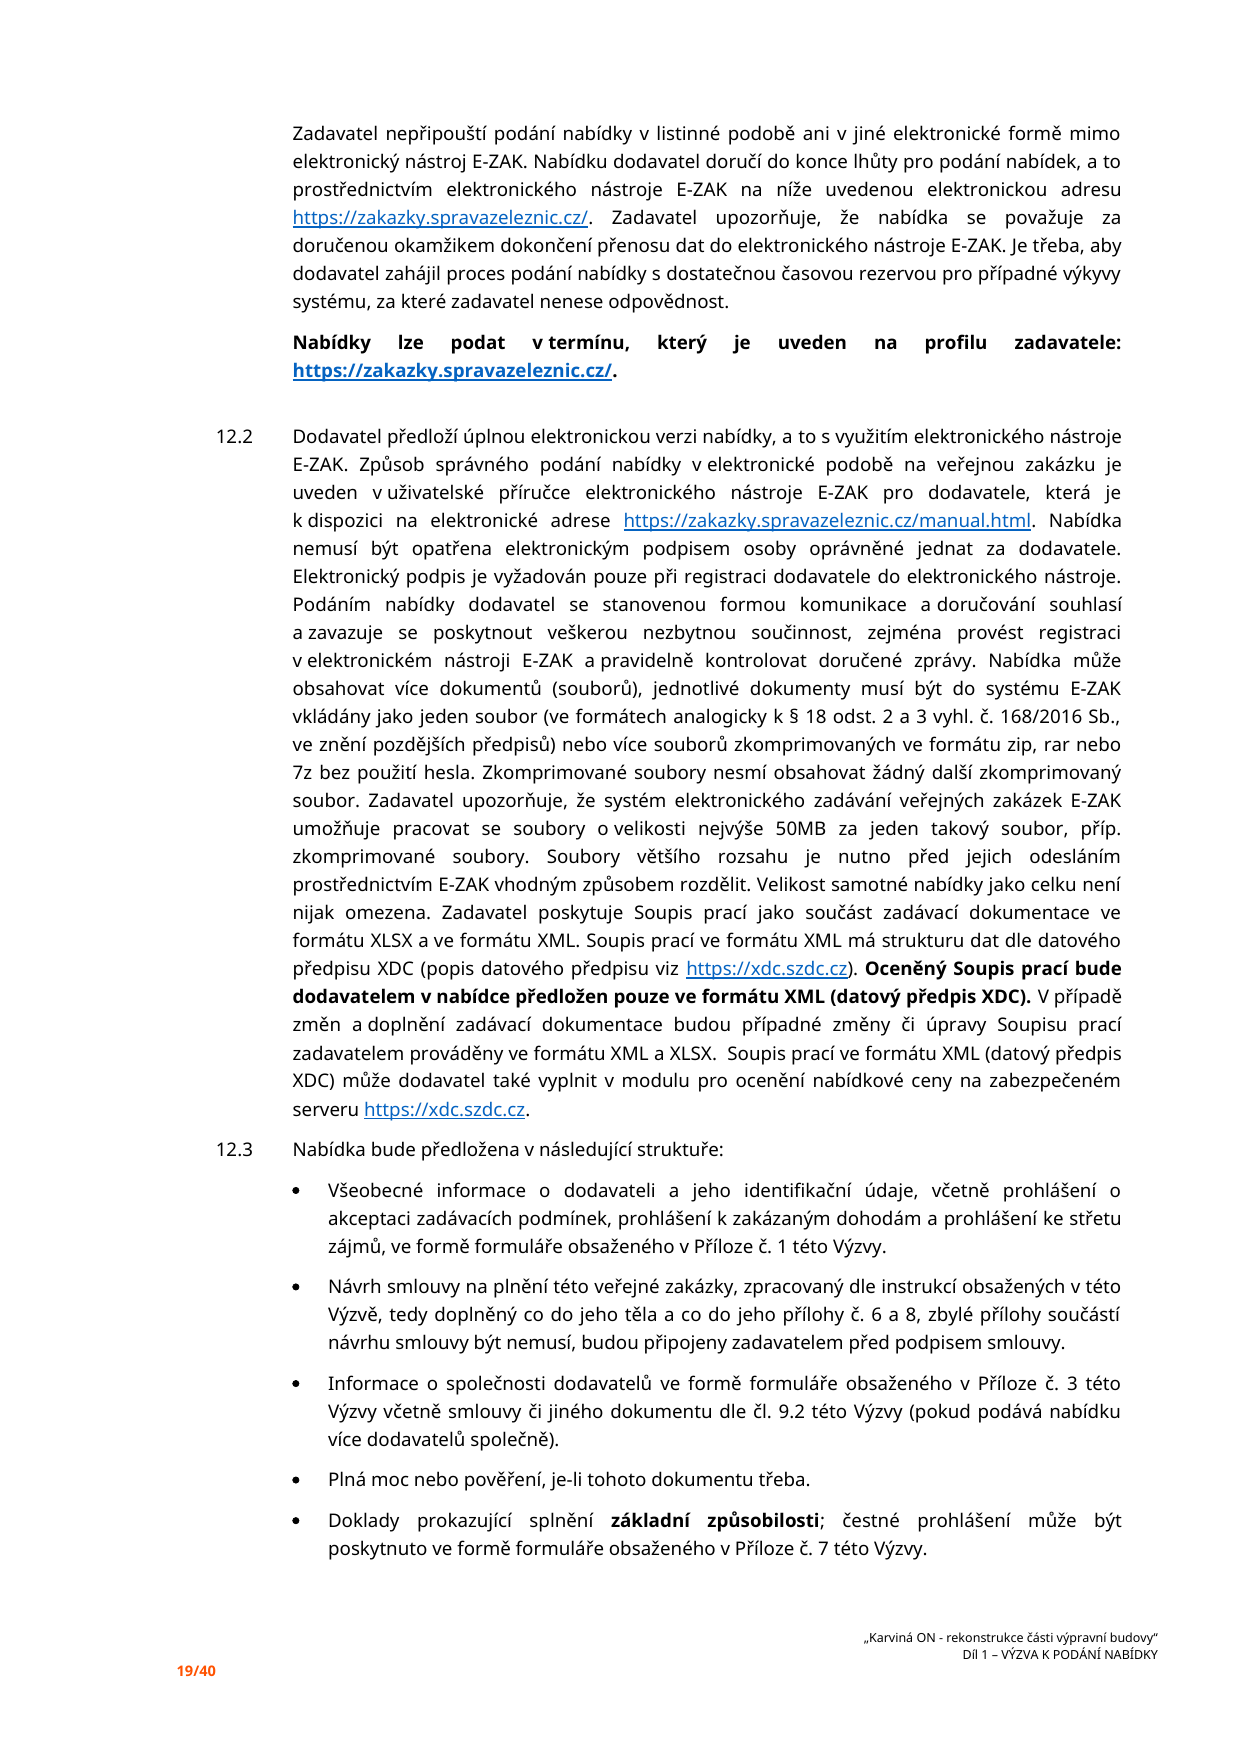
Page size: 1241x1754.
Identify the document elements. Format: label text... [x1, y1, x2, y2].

text Informace o společnosti dodavatelů ve formě formuláře obsaženého v Příloze č. 3 této Výzvy včetně smlouvy či jiného dokumentu dle čl. 9.2 této Výzvy (pokud podává nabídku více dodavatelů společně). [292, 1370, 1122, 1452]
text Nabídka bude předložena v následující struktuře: [216, 1136, 1122, 1162]
text Všeobecné informace o dodavateli a jeho identifikační údaje, včetně prohlášení o akceptaci zadávacích podmínek, prohlášení k zakázaným dohodám a prohlášení ke střetu zájmů, ve formě formuláře obsaženého v Příloze č. 1 této Výzvy. [292, 1177, 1122, 1258]
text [216, 121, 1122, 314]
text Doklady prokazující splnění základní způsobilosti; čestné prohlášení může být poskytnuto ve formě formuláře obsaženého v Příloze č. 7 této Výzvy. [292, 1507, 1122, 1561]
text Plná moc nebo pověření, je-li tohoto dokumentu třeba. [292, 1467, 1122, 1492]
text Dodavatel předloží úplnou elektronickou verzi nabídky, a to s využitím elektronického nástroje E-ZAK. Způsob správného podání nabídky v elektronické podobě na veřejnou zakázku je uveden v uživatelské příručce elektronického nástroje E-ZAK pro dodavatele, která je k dispozici na elektronické adrese https://zakazky.spravazeleznic.cz/manual.html. Nabídka nemusí být opatřena elektronickým podpisem osoby oprávněné jednat za dodavatele. Elektronický podpis je vyžadován pouze při registraci dodavatele do elektronického nástroje. Podáním nabídky dodavatel se stanovenou formou komunikace a doručování souhlasí a zavazuje se poskytnout veškerou nezbytnou součinnost, zejména provést registraci v elektronickém nástroji E-ZAK a pravidelně kontrolovat doručené zprávy. Nabídka může obsahovat více dokumentů (souborů), jednotlivé dokumenty musí být do systému E-ZAK vkládány jako jeden soubor (ve formátech analogicky k § 18 odst. 2 a 3 vyhl. č. 168/2016 Sb., ve znění pozdějších předpisů) nebo více souborů zkomprimovaných ve formátu zip, rar nebo 7z bez použití hesla. Zkomprimované soubory nesmí obsahovat žádný další zkomprimovaný soubor. Zadavatel upozorňuje, že systém elektronického zadávání veřejných zakázek E-ZAK umožňuje pracovat se soubory o velikosti nejvýše 50MB za jeden takový soubor, příp. zkomprimované soubory. Soubory většího rozsahu je nutno před jejich odesláním prostřednictvím E-ZAK vhodným způsobem rozdělit. Velikost samotné nabídky jako celku není nijak omezena. Zadavatel poskytuje Soupis prací jako součást zadávací dokumentace ve formátu XLSX a ve formátu XML. Soupis prací ve formátu XML má strukturu dat dle datového předpisu XDC (popis datového předpisu viz https://xdc.szdc.cz). Oceněný Soupis prací bude dodavatelem v nabídce předložen pouze ve formátu XML (datový předpis XDC). V případě změn a doplnění zadávací dokumentace budou případné změny či úpravy Soupisu prací zadavatelem prováděny ve formátu XML a XLSX. Soupis prací ve formátu XML (datový předpis XDC) může dodavatel také vyplnit v modulu pro ocenění nabídkové ceny na zabezpečeném serveru https://xdc.szdc.cz. [216, 423, 1122, 1121]
text Nabídky lze podat v termínu, který je uveden na profilu zadavatele: https://zakazky.spravazeleznic.cz/. [292, 329, 1122, 383]
text Návrh smlouvy na plnění této veřejné zakázky, zpracovaný dle instrukcí obsažených v této Výzvě, tedy doplněný co do jeho těla a co do jeho přílohy č. 6 a 8, zbylé přílohy součástí návrhu smlouvy být nemusí, budou připojeny zadavatelem před podpisem smlouvy. [292, 1273, 1122, 1355]
